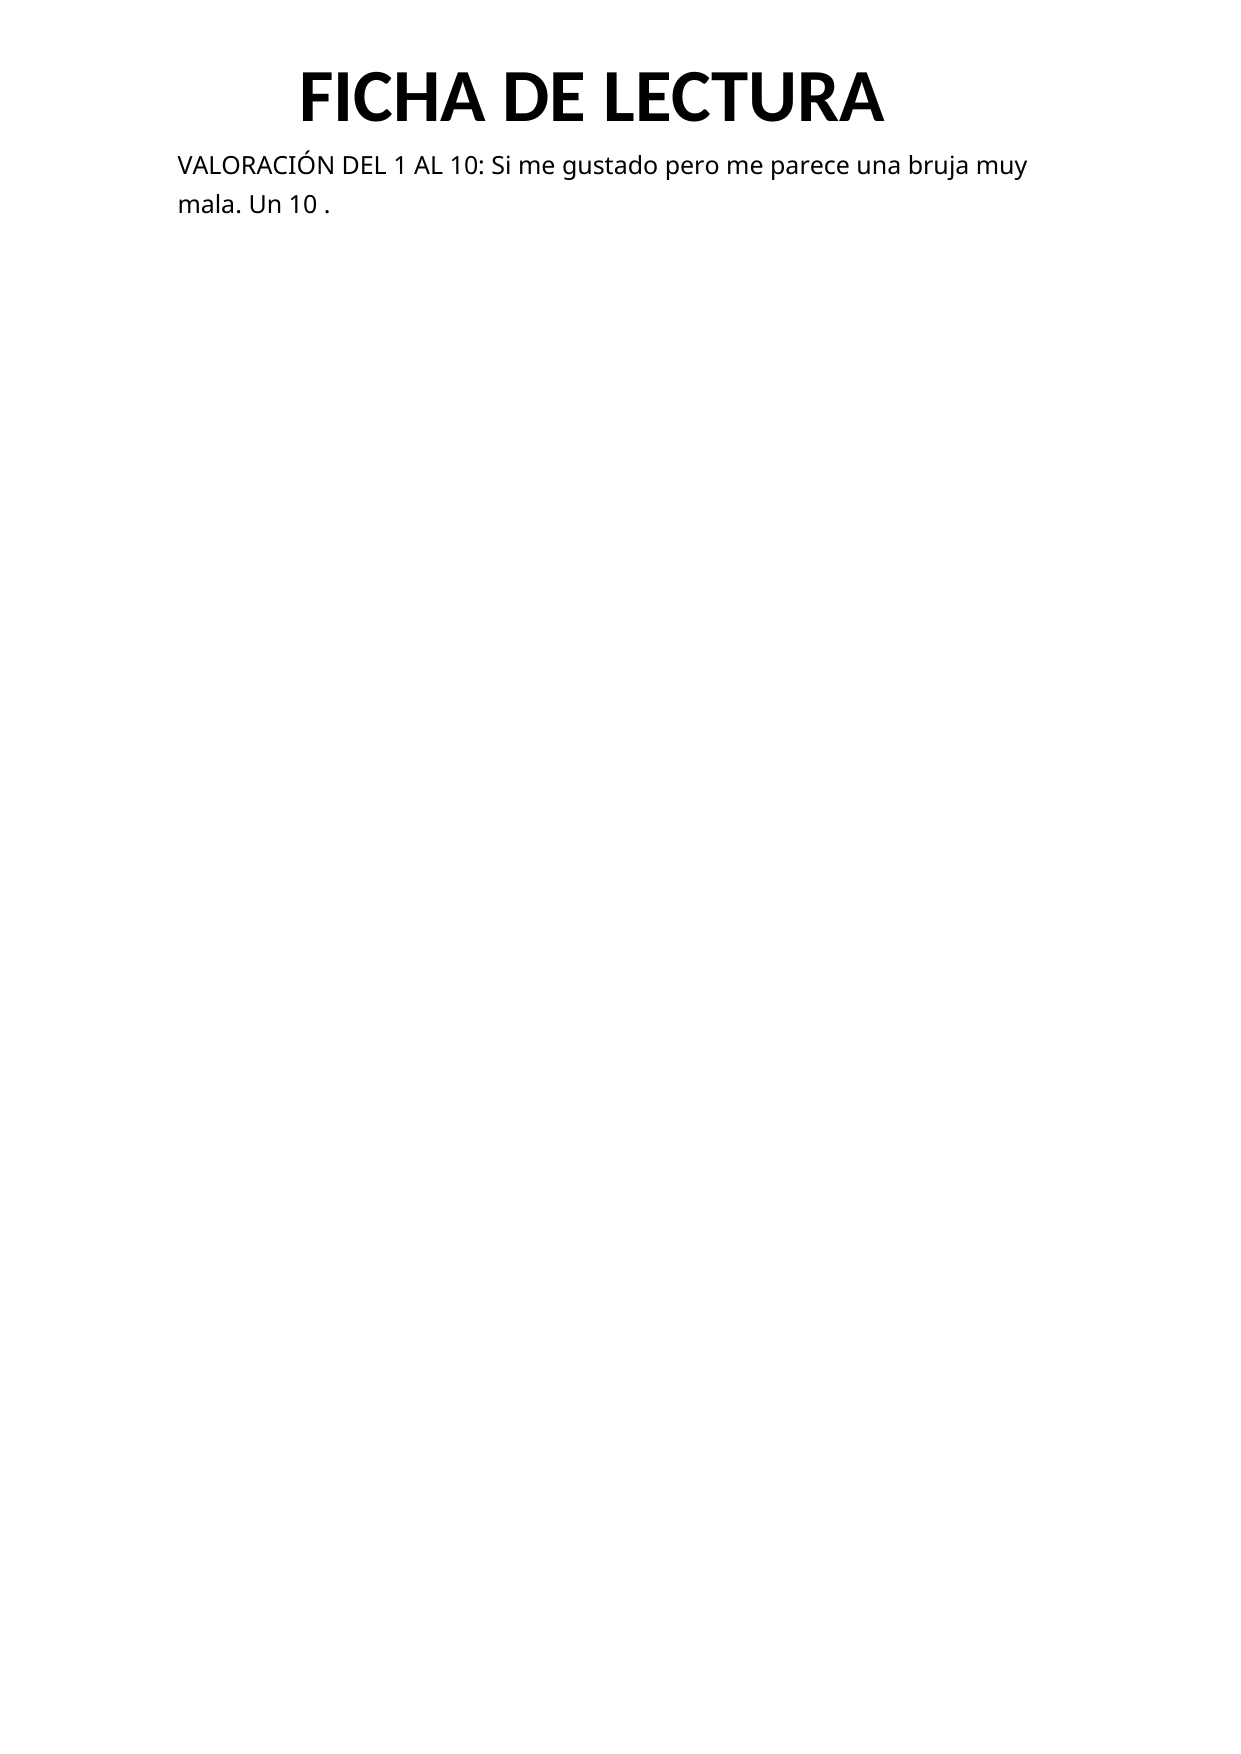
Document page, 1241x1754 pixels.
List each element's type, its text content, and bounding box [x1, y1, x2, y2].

text VALORACIÓN DEL 1 AL 10: Si me gustado pero me parece una bruja muy mala. Un 10 . [177, 148, 1063, 221]
